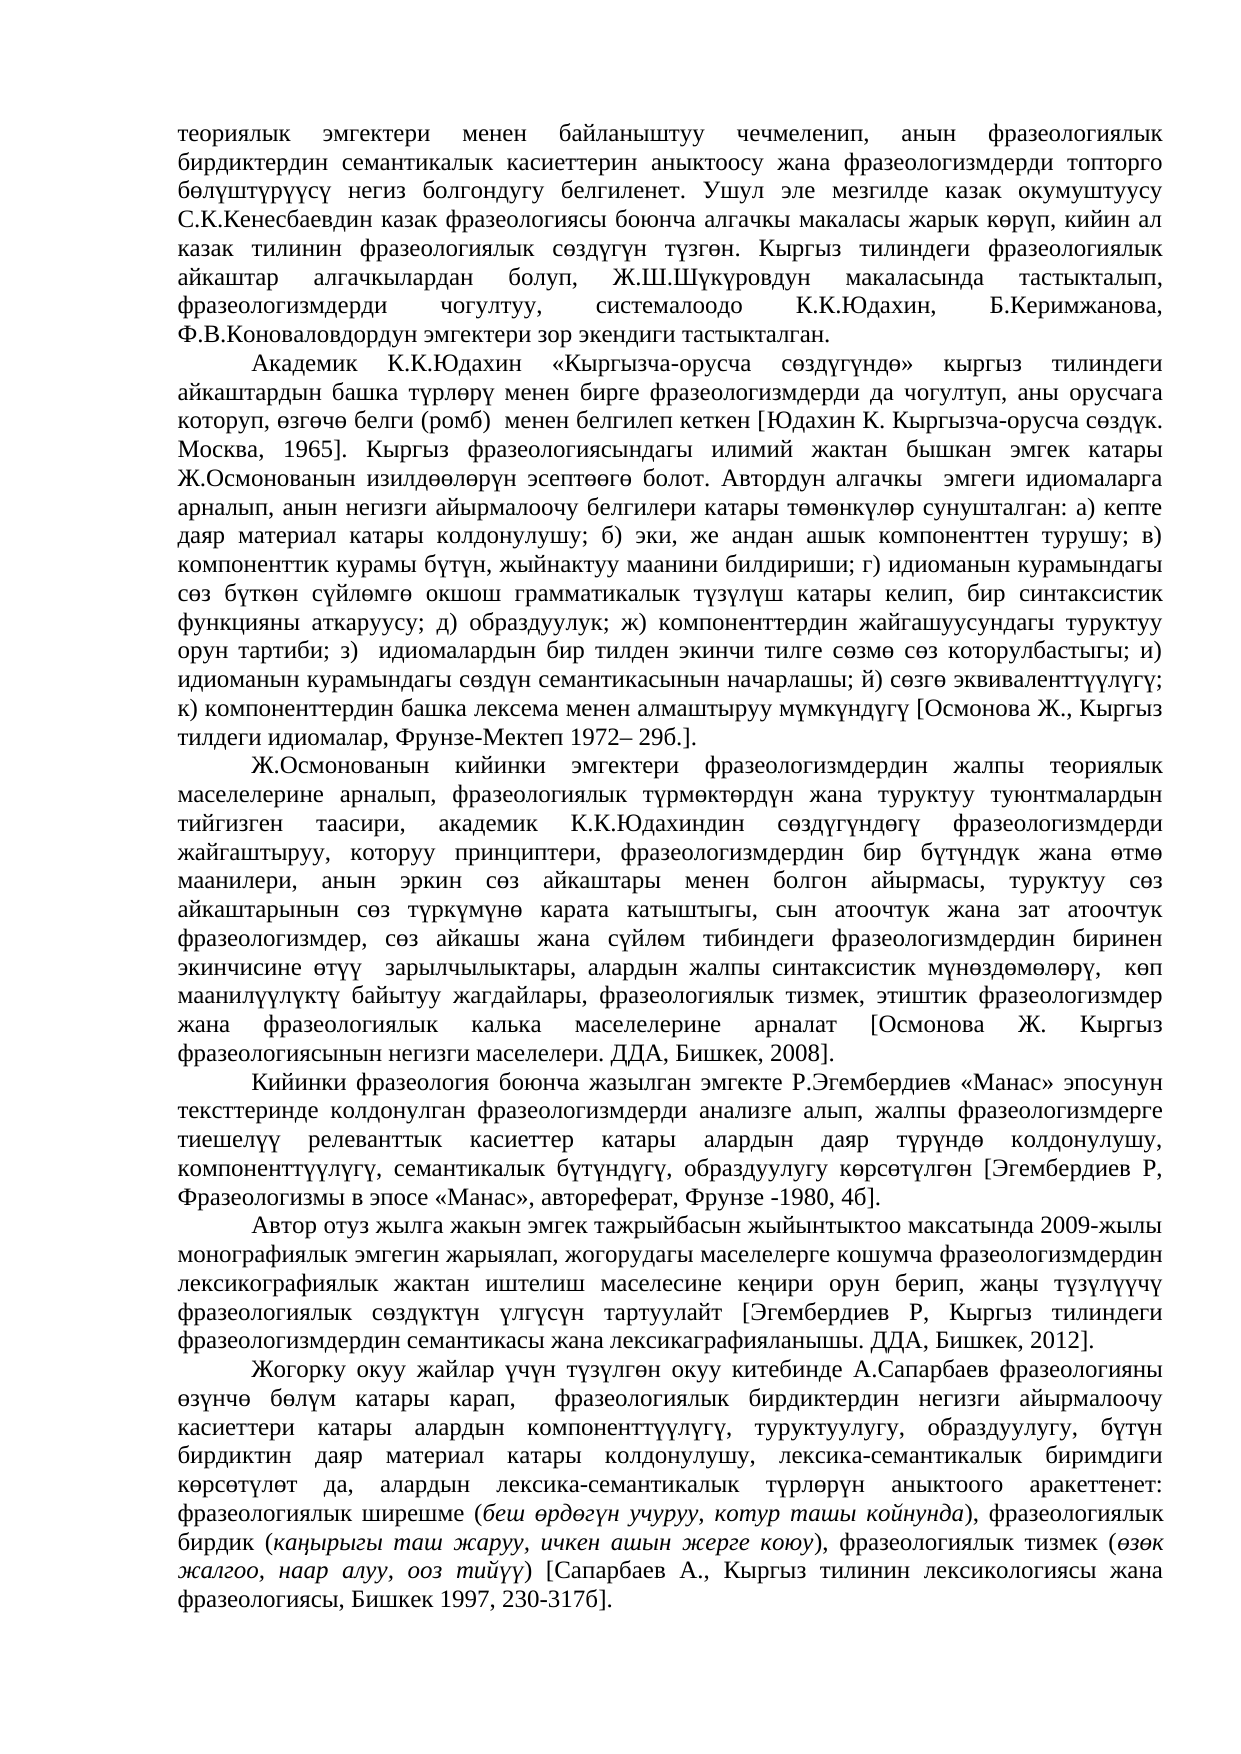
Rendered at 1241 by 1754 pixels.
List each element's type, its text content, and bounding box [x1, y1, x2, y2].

text Академик К.К.Юдахин «Кыргызча-орусча сөздүгүндө» кыргыз тилиндеги айкаштардын башка түрлөрү менен бирге фразеологизмдерди да чогултуп, аны орусчага которуп, өзгөчө белги (ромб) менен белгилеп кеткен [Юдахин К. Кыргызча-орусча сөздүк. Москва, 1965]. Кыргыз фразеологиясындагы илимий жактан бышкан эмгек катары Ж.Осмонованын изилдөөлөрүн эсептөөгө болот. Автордун алгачкы эмгеги идиомаларга арналып, анын негизги айырмалоочу белгилери катары төмөнкүлөр сунушталган: а) кепте даяр материал катары колдонулушу; б) эки, же андан ашык компоненттен турушу; в) компоненттик курамы бүтүн, жыйнактуу маанини билдириши; г) идиоманын курамындагы сөз бүткөн сүйлөмгө окшош грамматикалык түзүлүш катары келип, бир синтаксистик функцияны аткаруусу; д) образдуулук; ж) компоненттердин жайгашуусундагы туруктуу орун тартиби; з) идиомалардын бир тилден экинчи тилге сөзмө сөз которулбастыгы; и) идиоманын курамындагы сөздүн семантикасынын начарлашы; й) сөзгө эквиваленттүүлүгү; к) компоненттердин башка лексема менен алмаштыруу мүмкүндүгү [Осмонова Ж., Кыргыз тилдеги идиомалар, Фрунзе-Мектеп 1972– 29б.]. [177, 348, 1163, 751]
text Кийинки фразеология боюнча жазылган эмгекте Р.Эгембердиев «Манас» эпосунун тексттеринде колдонулган фразеологизмдерди анализге алып, жалпы фразеологизмдерге тиешелүү релеванттык касиеттер катары алардын даяр түрүндө колдонулушу, компоненттүүлүгү, семантикалык бүтүндүгү, образдуулугу көрсөтүлгөн [Эгембердиев Р, Фразеологизмы в эпосе «Манас», автореферат, Фрунзе -1980, 4б]. [177, 1067, 1163, 1211]
text Ж.Осмонованын кийинки эмгектери фразеологизмдердин жалпы теориялык маселелерине арналып, фразеологиялык түрмөктөрдүн жана туруктуу туюнтмалардын тийгизген таасири, академик К.К.Юдахиндин сөздүгүндөгү фразеологизмдерди жайгаштыруу, которуу принциптери, фразеологизмдердин бир бүтүндүк жана өтмө маанилери, анын эркин сөз айкаштары менен болгон айырмасы, туруктуу сөз айкаштарынын сөз түркүмүнө карата катыштыгы, сын атоочтук жана зат атоочтук фразеологизмдер, сөз айкашы жана сүйлөм тибиндеги фразеологизмдердин биринен экинчисине өтүү зарылчылыктары, алардын жалпы синтаксистик мүнөздөмөлөрү, көп маанилүүлүктү байытуу жагдайлары, фразеологиялык тизмек, этиштик фразеологизмдер жана фразеологиялык калька маселелерине арналат [Осмонова Ж. Кыргыз фразеологиясынын негизги маселелери. ДДА, Бишкек, 2008]. [177, 751, 1163, 1067]
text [177, 118, 1163, 348]
text Жогорку окуу жайлар үчүн түзүлгөн окуу китебинде А.Сапарбаев фразеологияны өзүнчө бөлүм катары карап, фразеологиялык бирдиктердин негизги айырмалоочу касиеттери катары алардын компоненттүүлүгү, туруктуулугу, образдуулугу, бүтүн бирдиктин даяр материал катары колдонулушу, лексика-семантикалык биримдиги көрсөтүлөт да, алардын лексика-семантикалык түрлөрүн аныктоого аракеттенет: фразеологиялык ширешме (беш өрдөгүн учуруу, котур ташы койнунда), фразеологиялык бирдик (каңырыгы таш жаруу, ичкен ашын жерге коюу), фразеологиялык тизмек (өзөк жалгоо, наар алуу, ооз тийүү) [Сапарбаев А., Кыргыз тилинин лексикологиясы жана фразеологиясы, Бишкек 1997, 230-317б]. [177, 1354, 1163, 1613]
text Автор отуз жылга жакын эмгек тажрыйбасын жыйынтыктоо максатында 2009-жылы монографиялык эмгегин жарыялап, жогорудагы маселелерге кошумча фразеологизмдердин лексикографиялык жактан иштелиш маселесине кеңири орун берип, жаңы түзүлүүчү фразеологиялык сөздүктүн үлгүсүн тартуулайт [Эгембердиев Р, Кыргыз тилиндеги фразеологизмдердин семантикасы жана лексикаграфияланышы. ДДА, Бишкек, 2012]. [177, 1211, 1163, 1354]
